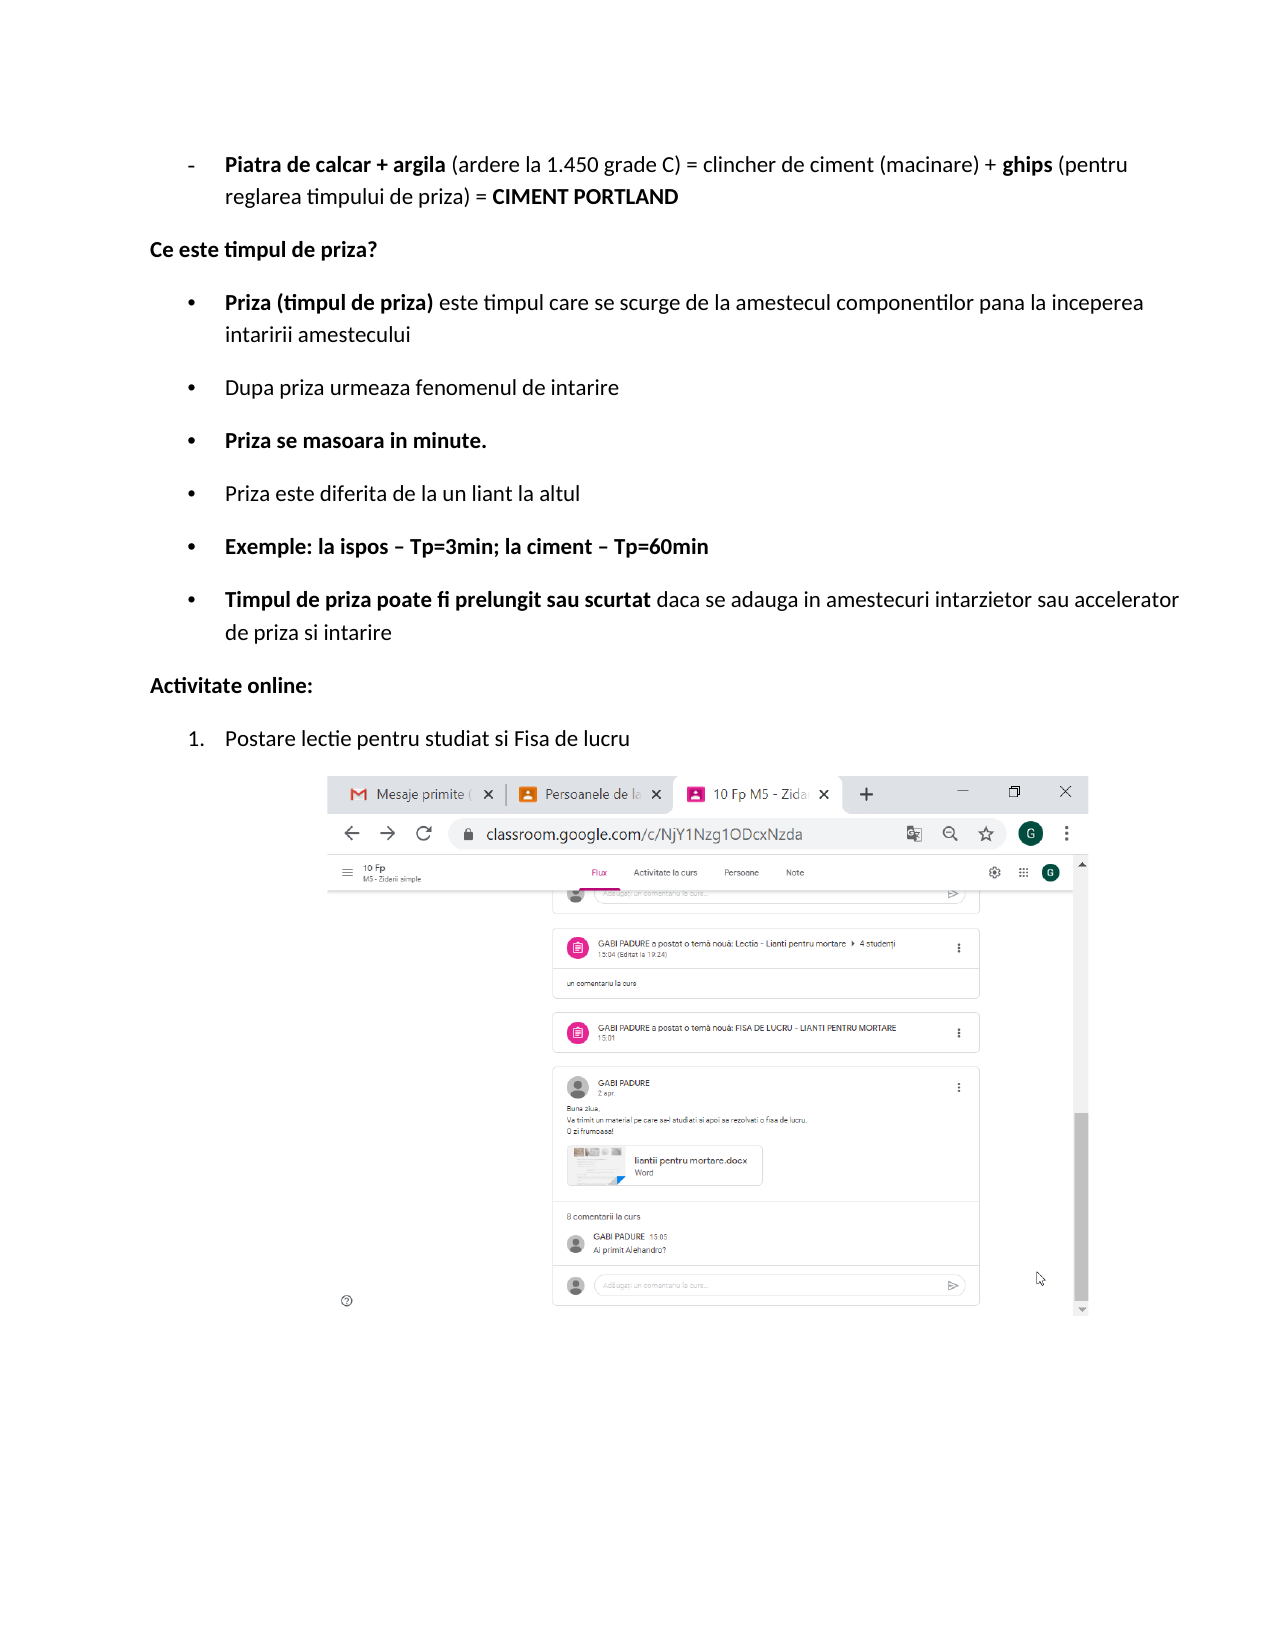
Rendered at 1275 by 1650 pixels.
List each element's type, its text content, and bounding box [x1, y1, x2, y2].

list Timpul de priza poate fi prelungit sau scurtat daca se adauga in amestecuri intarzietor sau accelerator de priza si intarire [187, 586, 1191, 646]
list Priza se masoara in minute. [187, 426, 1191, 454]
picture [327, 776, 1089, 1316]
list Postare lectie pentru studiat si Fisa de lucru [187, 724, 1191, 752]
list Piatra de calcar + argila (ardere la 1.450 grade C) = clincher de ciment (macinare) + ghips (pentru reglarea timpului de priza) = CIMENT PORTLAND [187, 150, 1191, 210]
list Priza (timpul de priza) este timpul care se scurge de la amestecul componentilor pana la inceperea intaririi amestecului [187, 288, 1191, 348]
list Dupa priza urmeaza fenomenul de intarire [187, 373, 1191, 401]
list Exemple: la ispos – Tp=3min; la ciment – Tp=60min [187, 532, 1191, 561]
list Priza este diferita de la un liant la altul [187, 479, 1191, 507]
text Ce este timpul de priza? [150, 235, 1191, 263]
text Activitate online: [150, 671, 1191, 699]
